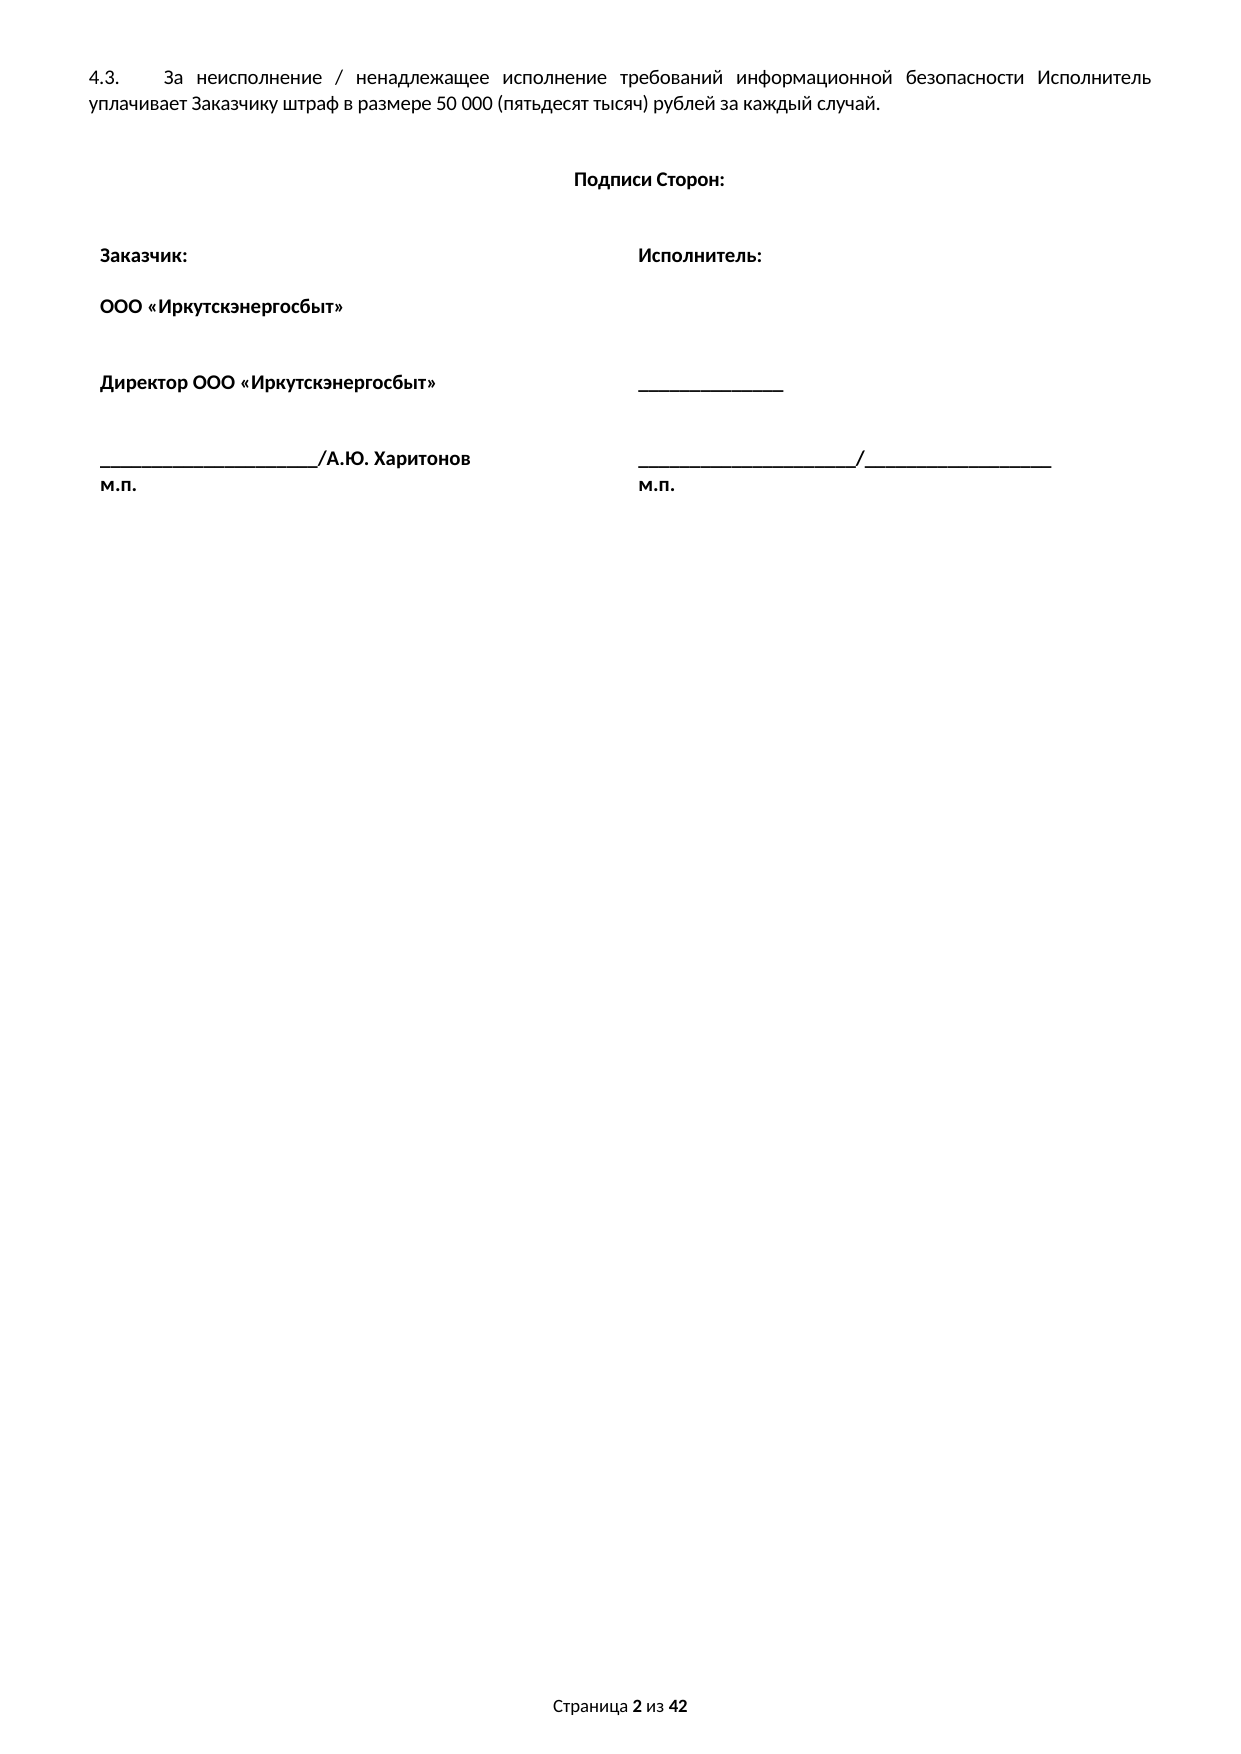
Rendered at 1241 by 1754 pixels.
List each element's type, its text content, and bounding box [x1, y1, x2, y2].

table_header Заказчик: ООО «Иркутскэнергосбыт» Директор ООО «Иркутскэнергосбыт» _____________________/А.Ю. Харитонов м.п. [89, 242, 627, 525]
table_header Исполнитель: ______________ _____________________/__________________ м.п. [627, 242, 1140, 525]
list За неисполнение / ненадлежащее исполнение требований информационной безопасности Исполнитель уплачивает Заказчику штраф в размере 50 000 (пятьдесят тысяч) рублей за каждый случай. [89, 64, 1152, 115]
text Подписи Сторон: [89, 166, 1152, 191]
